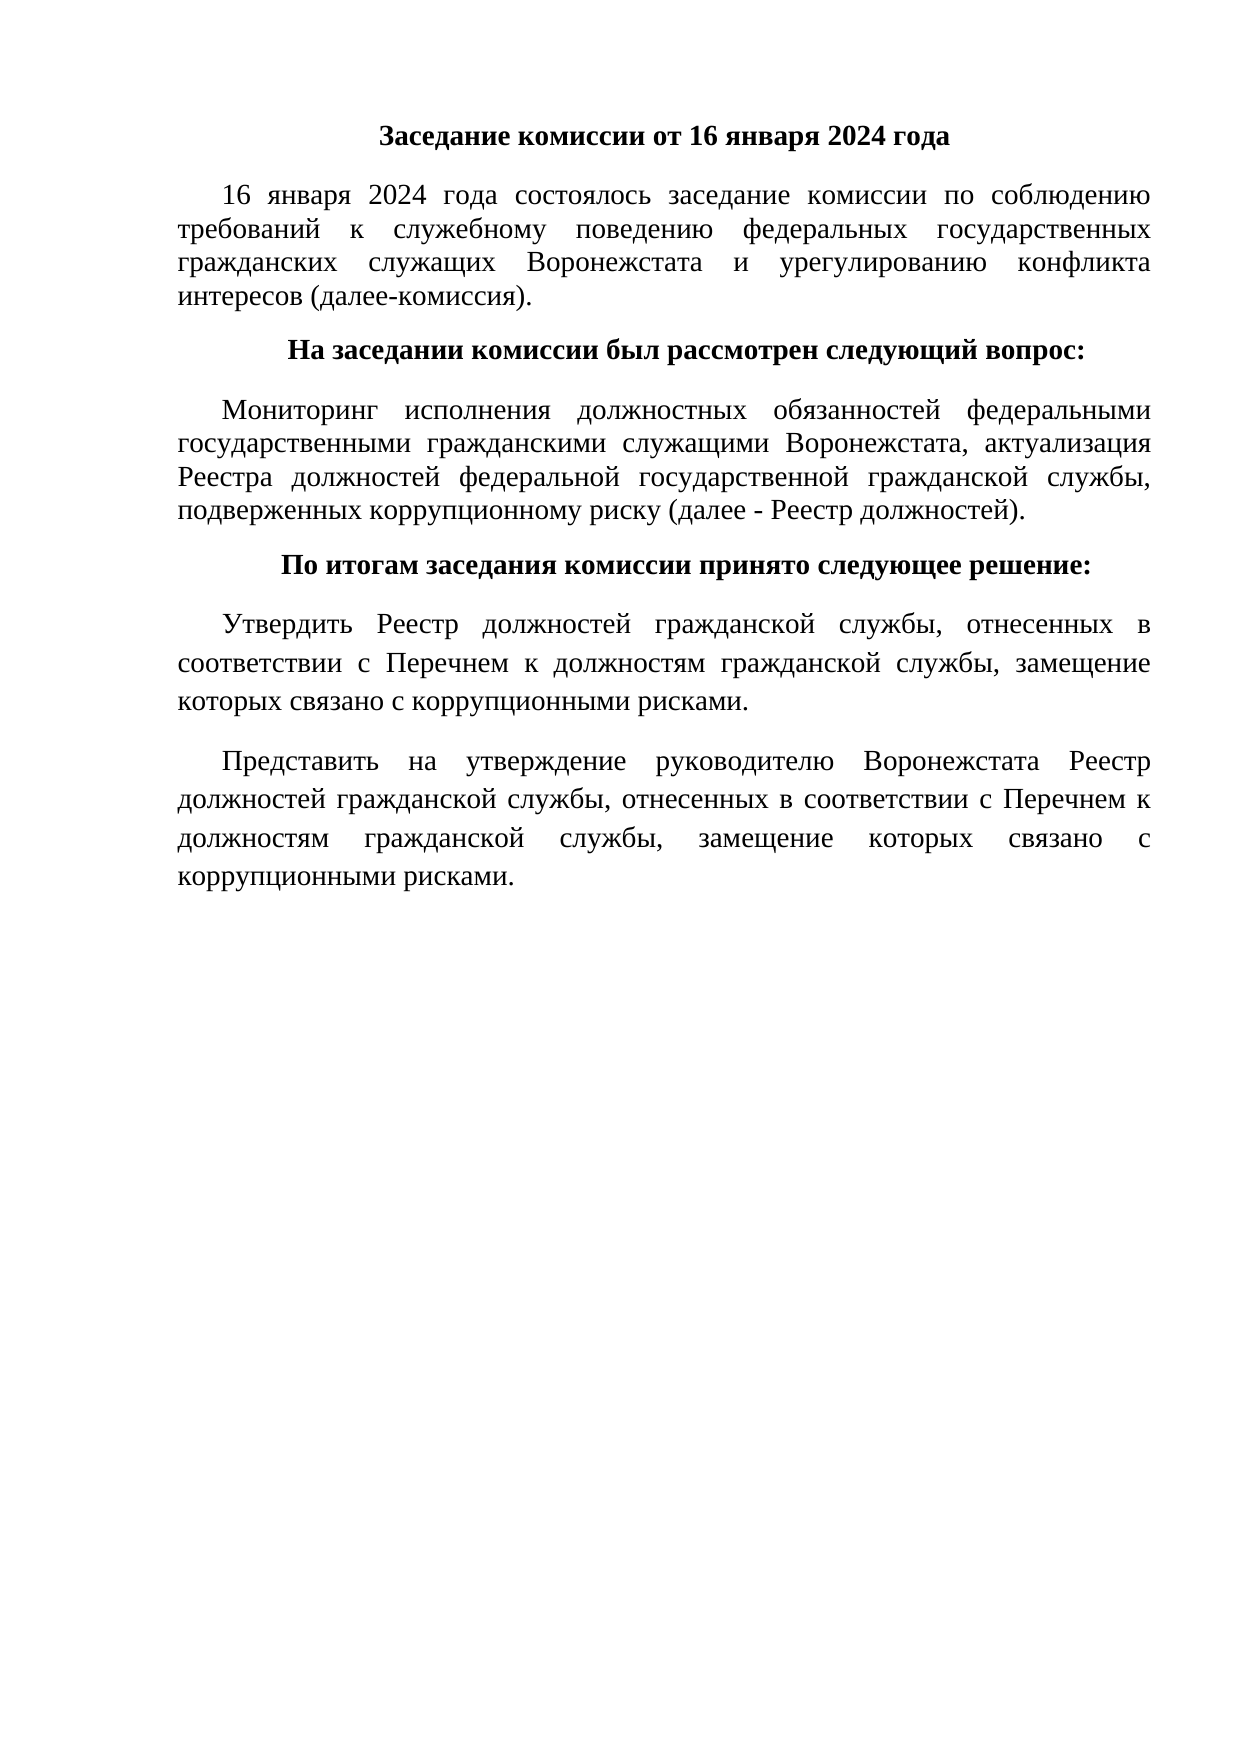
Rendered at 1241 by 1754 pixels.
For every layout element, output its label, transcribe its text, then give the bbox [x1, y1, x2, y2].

text Заседание комиссии от 16 января 2024 года [177, 118, 1152, 152]
text Представить на утверждение руководителю Воронежстата Реестр должностей гражданской службы, отнесенных в соответствии с Перечнем к должностям гражданской службы, замещение которых связано с коррупционными рисками. [177, 743, 1152, 892]
text Утвердить Реестр должностей гражданской службы, отнесенных в соответствии с Перечнем к должностям гражданской службы, замещение которых связано с коррупционными рисками. [177, 606, 1152, 717]
text На заседании комиссии был рассмотрен следующий вопрос: [177, 332, 1152, 366]
text 16 января 2024 года состоялось заседание комиссии по соблюдению требований к служебному поведению федеральных государственных гражданских служащих Воронежстата и урегулированию конфликта интересов (далее-комиссия). [177, 177, 1152, 312]
text Мониторинг исполнения должностных обязанностей федеральными государственными гражданскими служащими Воронежстата, актуализация Реестра должностей федеральной государственной гражданской службы, подверженных коррупционному риску (далее - Реестр должностей). [177, 392, 1152, 526]
text По итогам заседания комиссии принято следующее решение: [177, 547, 1152, 580]
